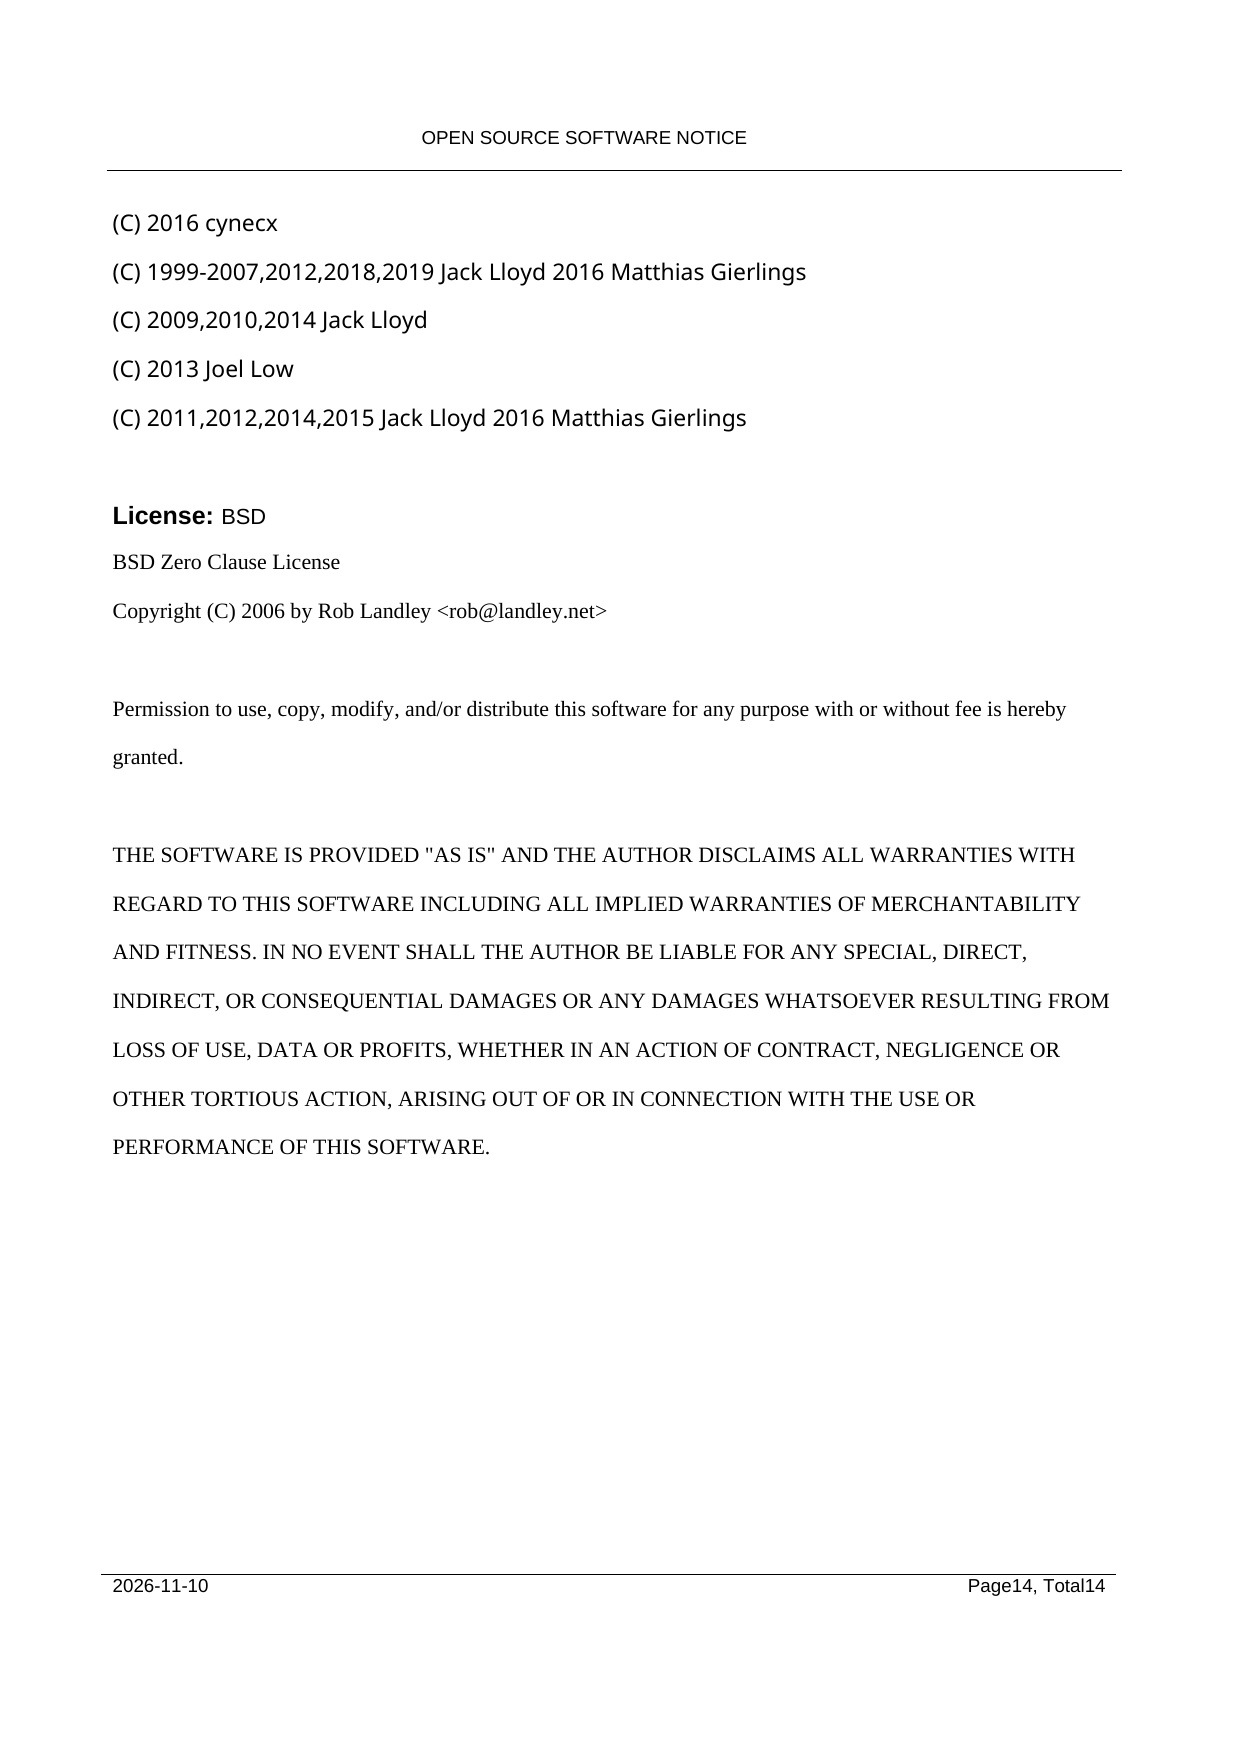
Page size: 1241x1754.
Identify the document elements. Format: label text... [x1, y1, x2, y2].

text BSD Zero Clause License Copyright (C) 2006 by Rob Landley <rob@landley.net> Permission to use, copy, modify, and/or distribute this software for any purpose with or without fee is hereby granted. THE SOFTWARE IS PROVIDED "AS IS" AND THE AUTHOR DISCLAIMS ALL WARRANTIES WITH REGARD TO THIS SOFTWARE INCLUDING ALL IMPLIED WARRANTIES OF MERCHANTABILITY AND FITNESS. IN NO EVENT SHALL THE AUTHOR BE LIABLE FOR ANY SPECIAL, DIRECT, INDIRECT, OR CONSEQUENTIAL DAMAGES OR ANY DAMAGES WHATSOEVER RESULTING FROM LOSS OF USE, DATA OR PROFITS, WHETHER IN AN ACTION OF CONTRACT, NEGLIGENCE OR OTHER TORTIOUS ACTION, ARISING OUT OF OR IN CONNECTION WITH THE USE OR PERFORMANCE OF THIS SOFTWARE. [112, 546, 1128, 1212]
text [112, 206, 1128, 483]
text License: BSD [112, 499, 1128, 531]
